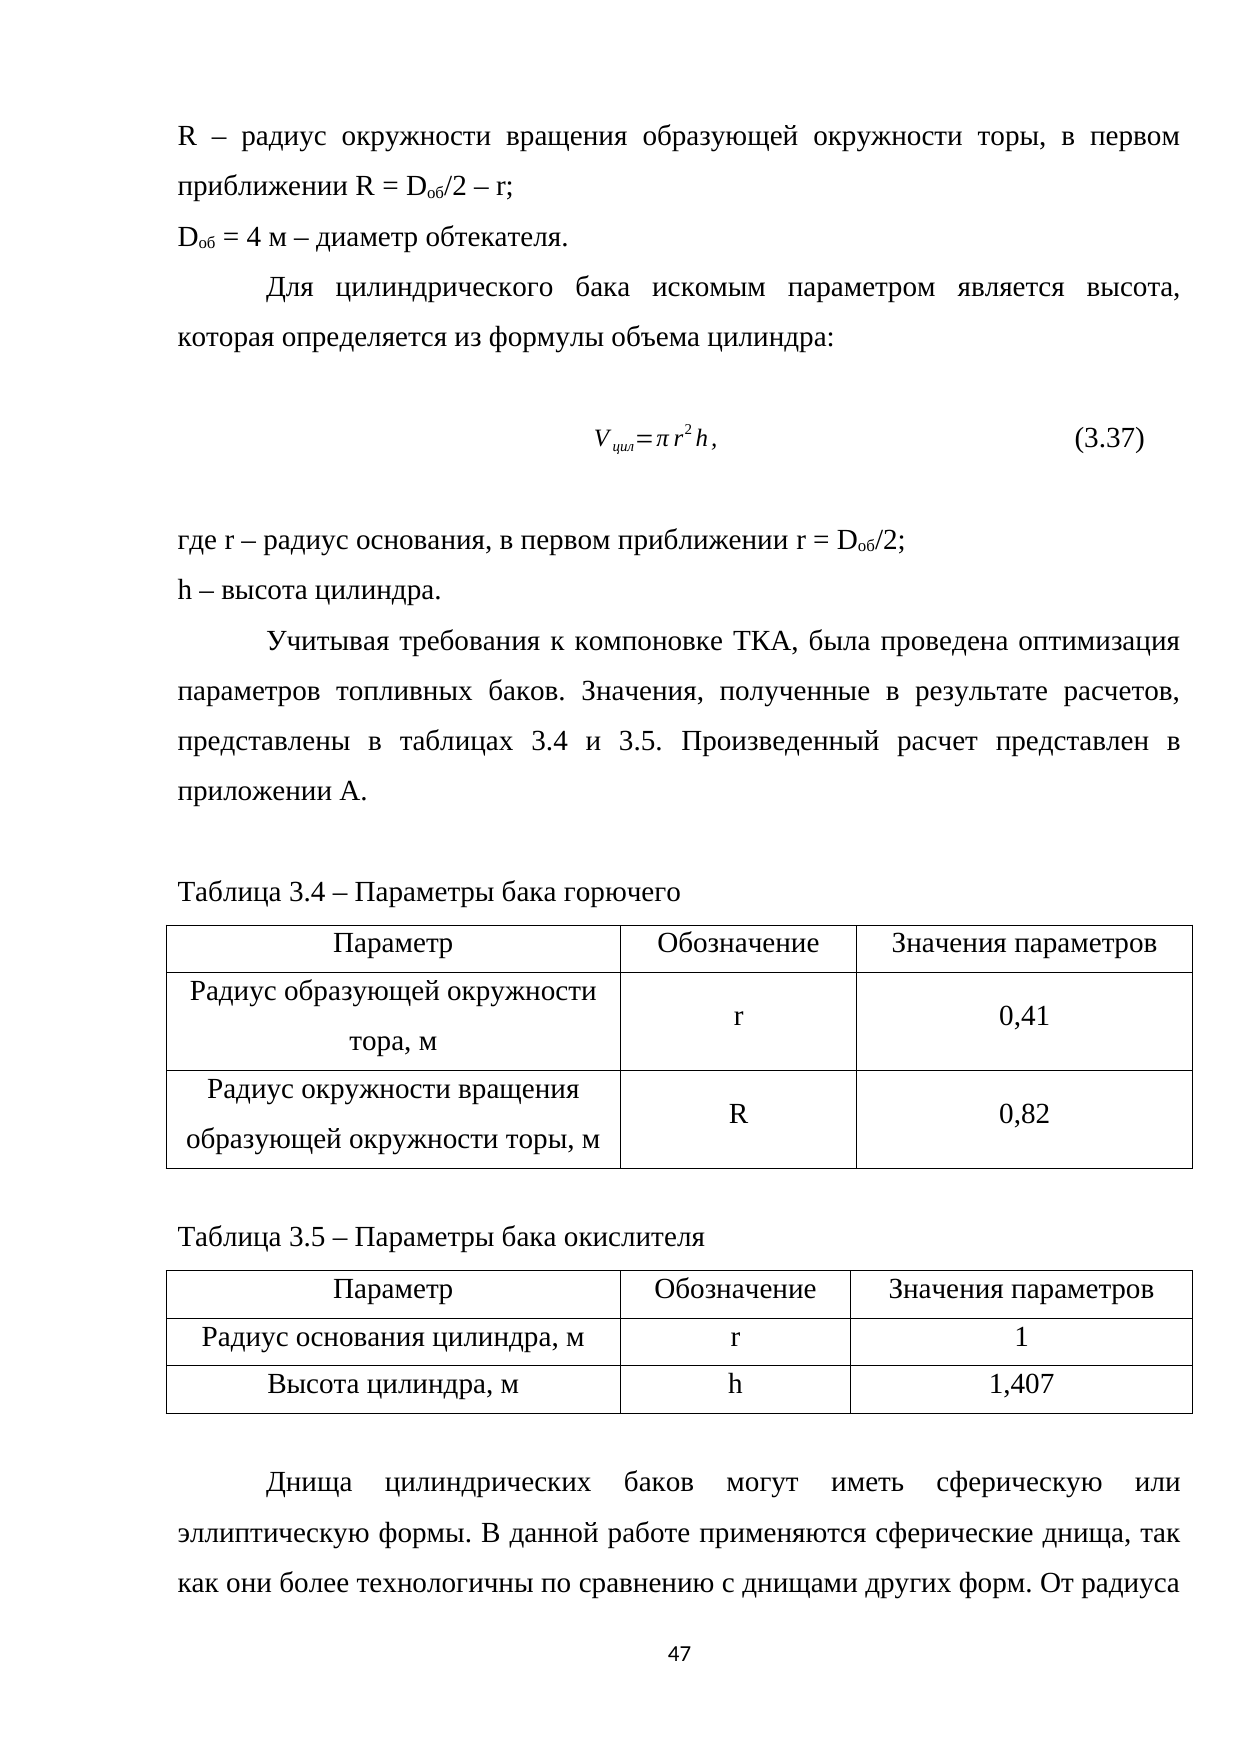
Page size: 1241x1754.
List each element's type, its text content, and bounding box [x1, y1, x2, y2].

table_cell 0,41 [857, 973, 1192, 1070]
table_header Параметр [167, 1271, 620, 1318]
text R – радиус окружности вращения образующей окружности торы, в первом приближении R = Dоб/2 – r; [177, 118, 1181, 202]
table_cell Радиус основания цилиндра, м [167, 1319, 620, 1365]
table_cell 0,82 [857, 1071, 1192, 1168]
table_cell 1 [851, 1319, 1192, 1365]
text h – высота цилиндра. [177, 572, 1181, 606]
table_header Параметр [167, 926, 620, 972]
table_cell r [621, 973, 856, 1070]
table_cell Радиус образующей окружности тора, м [167, 973, 620, 1070]
table_header Обозначение [621, 926, 856, 972]
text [177, 1464, 1181, 1598]
text Dоб = 4 м – диаметр обтекателя. [177, 219, 1181, 252]
table_cell 1,407 [851, 1366, 1192, 1413]
text Таблица 3.5 – Параметры бака окислителя [177, 1219, 1181, 1253]
table_cell Радиус окружности вращения образующей окружности торы, м [167, 1071, 620, 1168]
table_header Значения параметров [857, 926, 1192, 972]
text где r – радиус основания, в первом приближении r = Dоб/2; [177, 522, 1181, 556]
table_cell R [621, 1071, 856, 1168]
text Для цилиндрического бака искомым параметром является высота, которая определяется из формулы объема цилиндра: [177, 269, 1181, 353]
table_cell Высота цилиндра, м [167, 1366, 620, 1413]
table_header Значения параметров [851, 1271, 1192, 1318]
text Таблица 3.4 – Параметры бака горючего [177, 874, 1181, 908]
table_cell r [621, 1319, 850, 1365]
text (3.37) [177, 420, 1181, 455]
table_header Обозначение [621, 1271, 850, 1318]
table_cell h [621, 1366, 850, 1413]
text Учитывая требования к компоновке ТКА, была проведена оптимизация параметров топливных баков. Значения, полученные в результате расчетов, представлены в таблицах 3.4 и 3.5. Произведенный расчет представлен в приложении А. [177, 623, 1181, 807]
